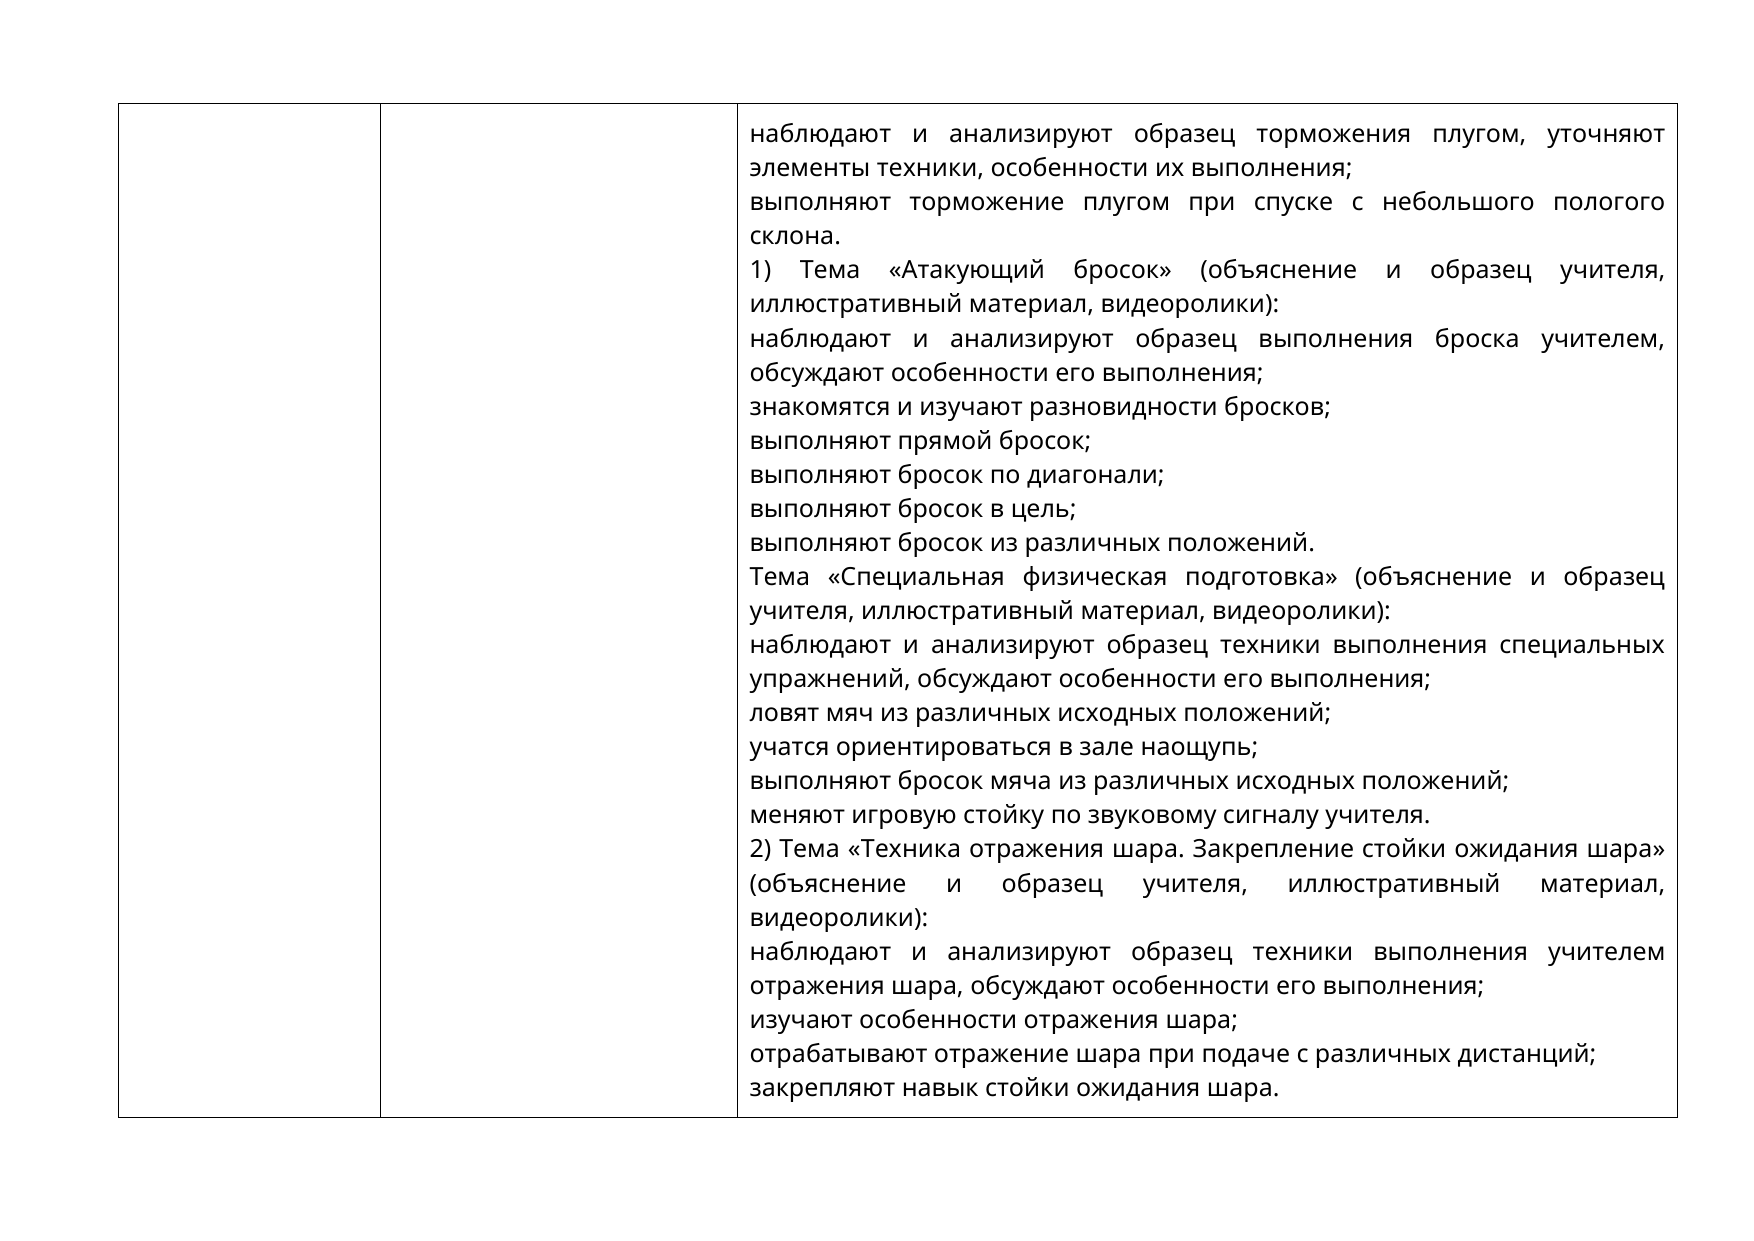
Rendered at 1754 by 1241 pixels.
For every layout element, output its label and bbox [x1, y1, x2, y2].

table_cell [381, 104, 737, 1117]
table_cell [738, 104, 1677, 1117]
